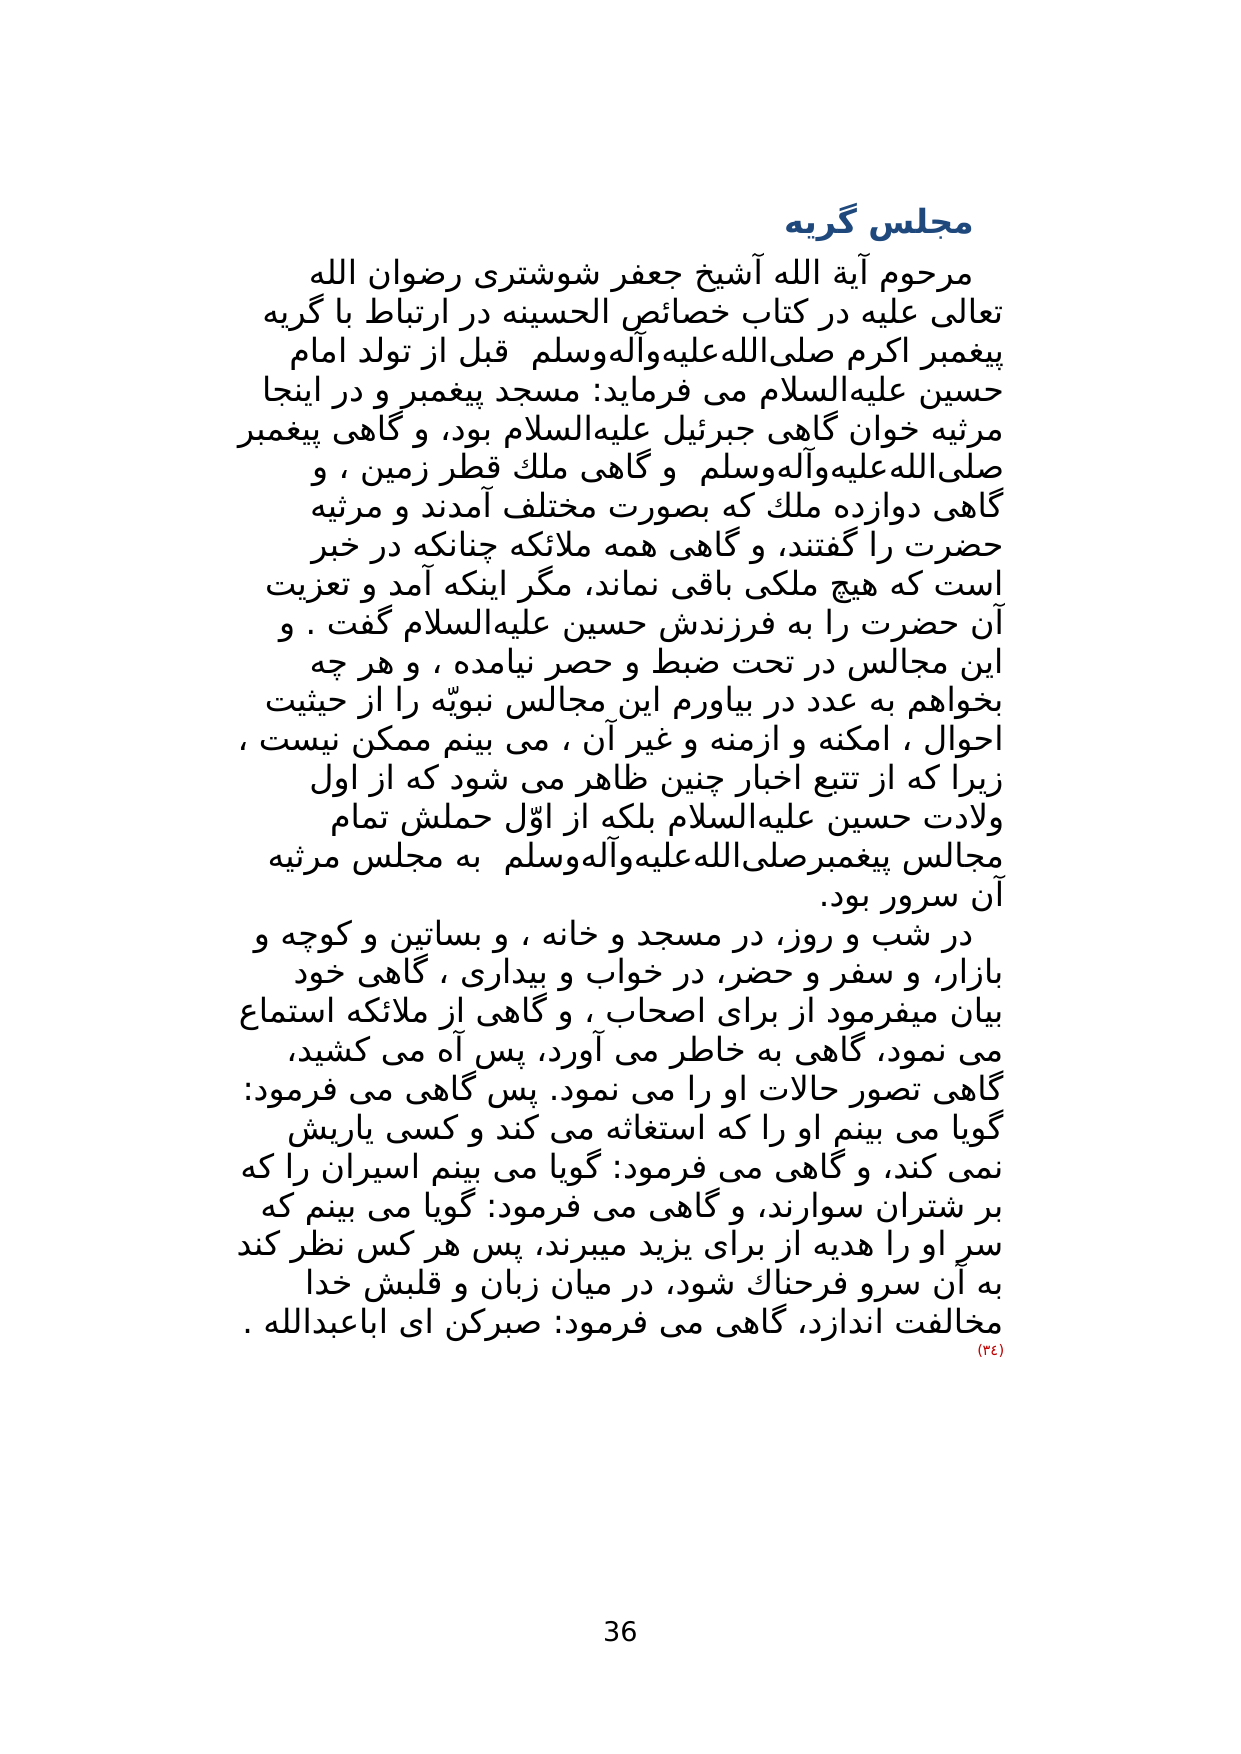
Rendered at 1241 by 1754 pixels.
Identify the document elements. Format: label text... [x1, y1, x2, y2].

subtitle مجلس گريه [236, 202, 1004, 241]
text در شب و روز، در مسجد و خانه ، و بساتين و كوچه و بازار، و سفر و حضر، در خواب و بيدارى ، گاهى خود بيان ميفرمود از براى اصحاب ، و گاهى از ملائكه استماع مى نمود، گاهى به خاطر مى آورد، پس آه مى كشيد، گاهى تصور حالات او را مى نمود. پس گاهى مى فرمود: گويا مى بينم او را كه استغاثه مى كند و كسى ياريش نمى كند، و گاهى مى فرمود: گويا مى بينم اسيران را كه بر شتران سوارند، و گاهى مى فرمود: گويا مى بينم كه سر او را هديه از براى يزيد ميبرند، پس هر كس نظر كند به آن سرو فرحناك شود، در ميان زبان و قلبش خدا مخالفت اندازد، گاهى مى فرمود: صبركن اى اباعبدالله . (٣٤) [236, 914, 1004, 1371]
text مرحوم آية الله آشيخ جعفر شوشترى رضوان الله تعالى عليه در كتاب خصائص الحسينه در ارتباط با گريه پيغمبر اكرم صلى‌الله‌عليه‌وآله‌وسلم قبل از تولد امام حسين عليه‌السلام مى فرمايد: مسجد پيغمبر و در اينجا مرثيه خوان گاهى جبرئيل عليه‌السلام بود، و گاهى پيغمبر صلى‌الله‌عليه‌وآله‌وسلم و گاهى ملك قطر زمين ، و گاهى دوازده ملك كه بصورت مختلف آمدند و مرثيه حضرت را گفتند، و گاهى همه ملائكه چنانكه در خبر است كه هيچ ملكى باقى نماند، مگر اينكه آمد و تعزيت آن حضرت را به فرزندش حسين عليه‌السلام گفت . و اين مجالس در تحت ضبط و حصر نيامده ، و هر چه بخواهم به عدد در بياورم اين مجالس نبويّه را از حيثيت احوال ، امكنه و ازمنه و غير آن ، مى بينم ممكن نيست ، زيرا كه از تتبع اخبار چنين ظاهر مى شود كه از اول ولادت حسين عليه‌السلام بلكه از اوّل حملش تمام مجالس پيغمبرصلى‌الله‌عليه‌وآله‌وسلم به مجلس مرثيه آن سرور بود. [236, 253, 1004, 914]
